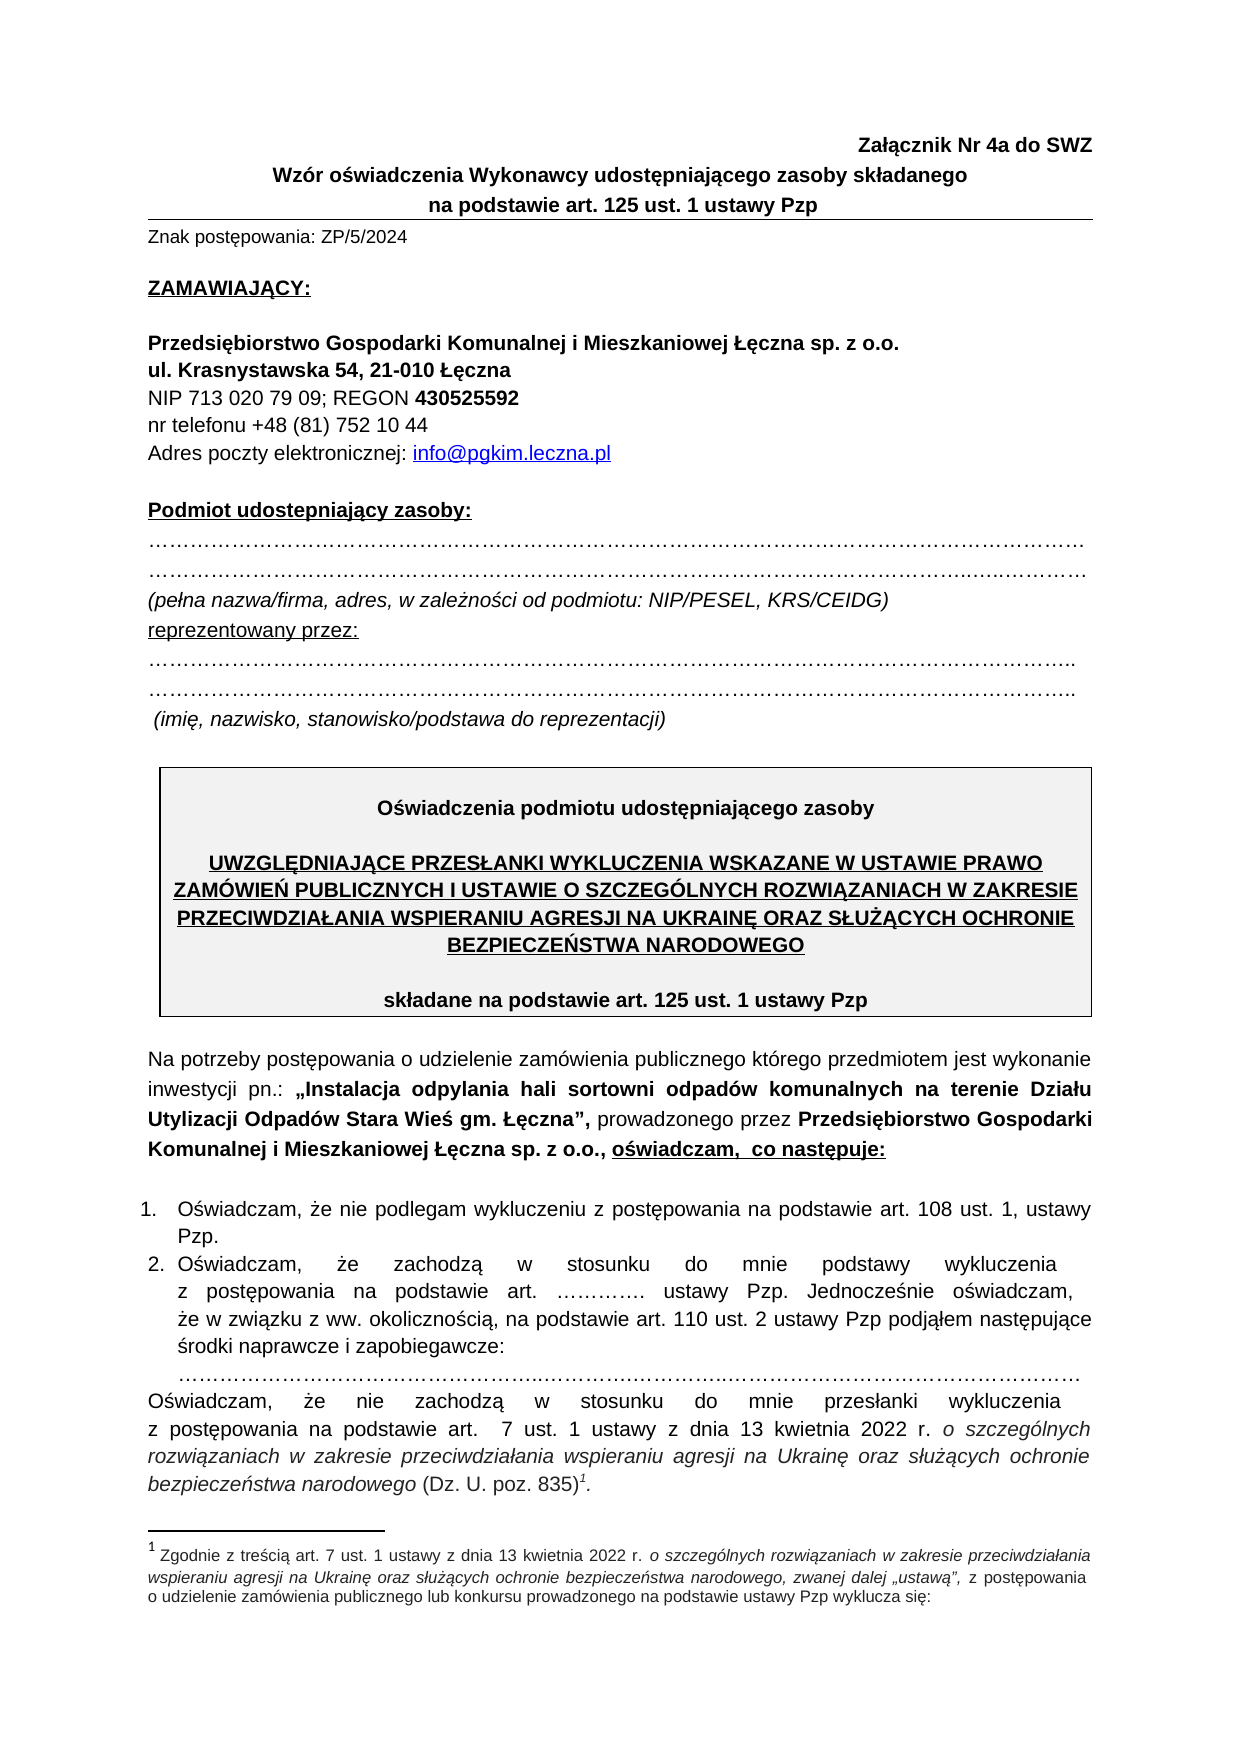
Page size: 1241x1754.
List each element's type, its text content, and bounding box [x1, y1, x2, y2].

text NIP 713 020 79 09; REGON 430525592 [148, 385, 1093, 409]
list Oświadczam, że zachodzą w stosunku do mnie podstawy wykluczenia z postępowania na podstawie art. …………. ustawy Pzp. Jednocześnie oświadczam, że w związku z ww. okolicznością, na podstawie art. 110 ust. 2 ustawy Pzp podjąłem następujące środki naprawcze i zapobiegawcze: [148, 1252, 1093, 1358]
text Wzór oświadczenia Wykonawcy udostępniającego zasoby składanego [148, 163, 1093, 187]
text ZAMAWIAJĄCY: [148, 275, 1093, 299]
text Załącznik Nr 4a do SWZ [148, 133, 1093, 157]
text reprezentowany przez: [148, 617, 1093, 641]
text Adres poczty elektronicznej: info@pgkim.leczna.pl [148, 440, 1093, 464]
text (pełna nazwa/firma, adres, w zależności od podmiotu: NIP/PESEL, KRS/CEIDG) [148, 587, 1093, 611]
text Znak postępowania: ZP/5/2024 [148, 226, 1093, 247]
text (imię, nazwisko, stanowisko/podstawa do reprezentacji) [148, 707, 1093, 731]
list Oświadczam, że nie podlegam wykluczeniu z postępowania na podstawie art. 108 ust. 1, ustawy Pzp. [140, 1197, 1093, 1248]
text …………………………………………………………………………………………………………………….. [148, 677, 1093, 701]
text ………………………………………………………………………………………………………………………………………………………………………………………………………………………………..…..………… [148, 528, 1093, 582]
text Przedsiębiorstwo Gospodarki Komunalnej i Mieszkaniowej Łęczna sp. z o.o. [148, 330, 1093, 354]
text ul. Krasnystawska 54, 21-010 Łęczna [148, 358, 1093, 382]
text na podstawie art. 125 ust. 1 ustawy Pzp [148, 193, 1093, 219]
list ……………………………………………..………….…………..…………………………………………… [177, 1362, 1093, 1386]
text Podmiot udostepniający zasoby: [148, 498, 1093, 522]
table_header Oświadczenia podmiotu udostępniającego zasoby UWZGLĘDNIAJĄCE PRZESŁANKI WYKLUCZENIA WSKAZANE W USTAWIE PRAWO ZAMÓWIEŃ PUBLICZNYCH I USTAWIE o szczególnych rozwiązaniach w zakresie przeciwdziałania wspieraniu agresji na Ukrainę oraz służących ochronie bezpieczeństwa narodowego składane na podstawie art. 125 ust. 1 ustawy Pzp [161, 768, 1091, 1016]
text Oświadczam, że nie zachodzą w stosunku do mnie przesłanki wykluczenia z postępowania na podstawie art. 7 ust. 1 ustawy z dnia 13 kwietnia 2022 r. o szczególnych rozwiązaniach w zakresie przeciwdziałania wspieraniu agresji na Ukrainę oraz służących ochronie bezpieczeństwa narodowego (Dz. U. poz. 835). [148, 1389, 1093, 1496]
text …………………………………………………………………………………………………………………….. [148, 647, 1093, 671]
text Na potrzeby postępowania o udzielenie zamówienia publicznego którego przedmiotem jest wykonanie inwestycji pn.: „Instalacja odpylania hali sortowni odpadów komunalnych na terenie Działu Utylizacji Odpadów Stara Wieś gm. Łęczna”, prowadzonego przez Przedsiębiorstwo Gospodarki Komunalnej i Mieszkaniowej Łęczna sp. z o.o., oświadczam, co następuje: [148, 1047, 1093, 1161]
text nr telefonu +48 (81) 752 10 44 [148, 413, 1093, 437]
